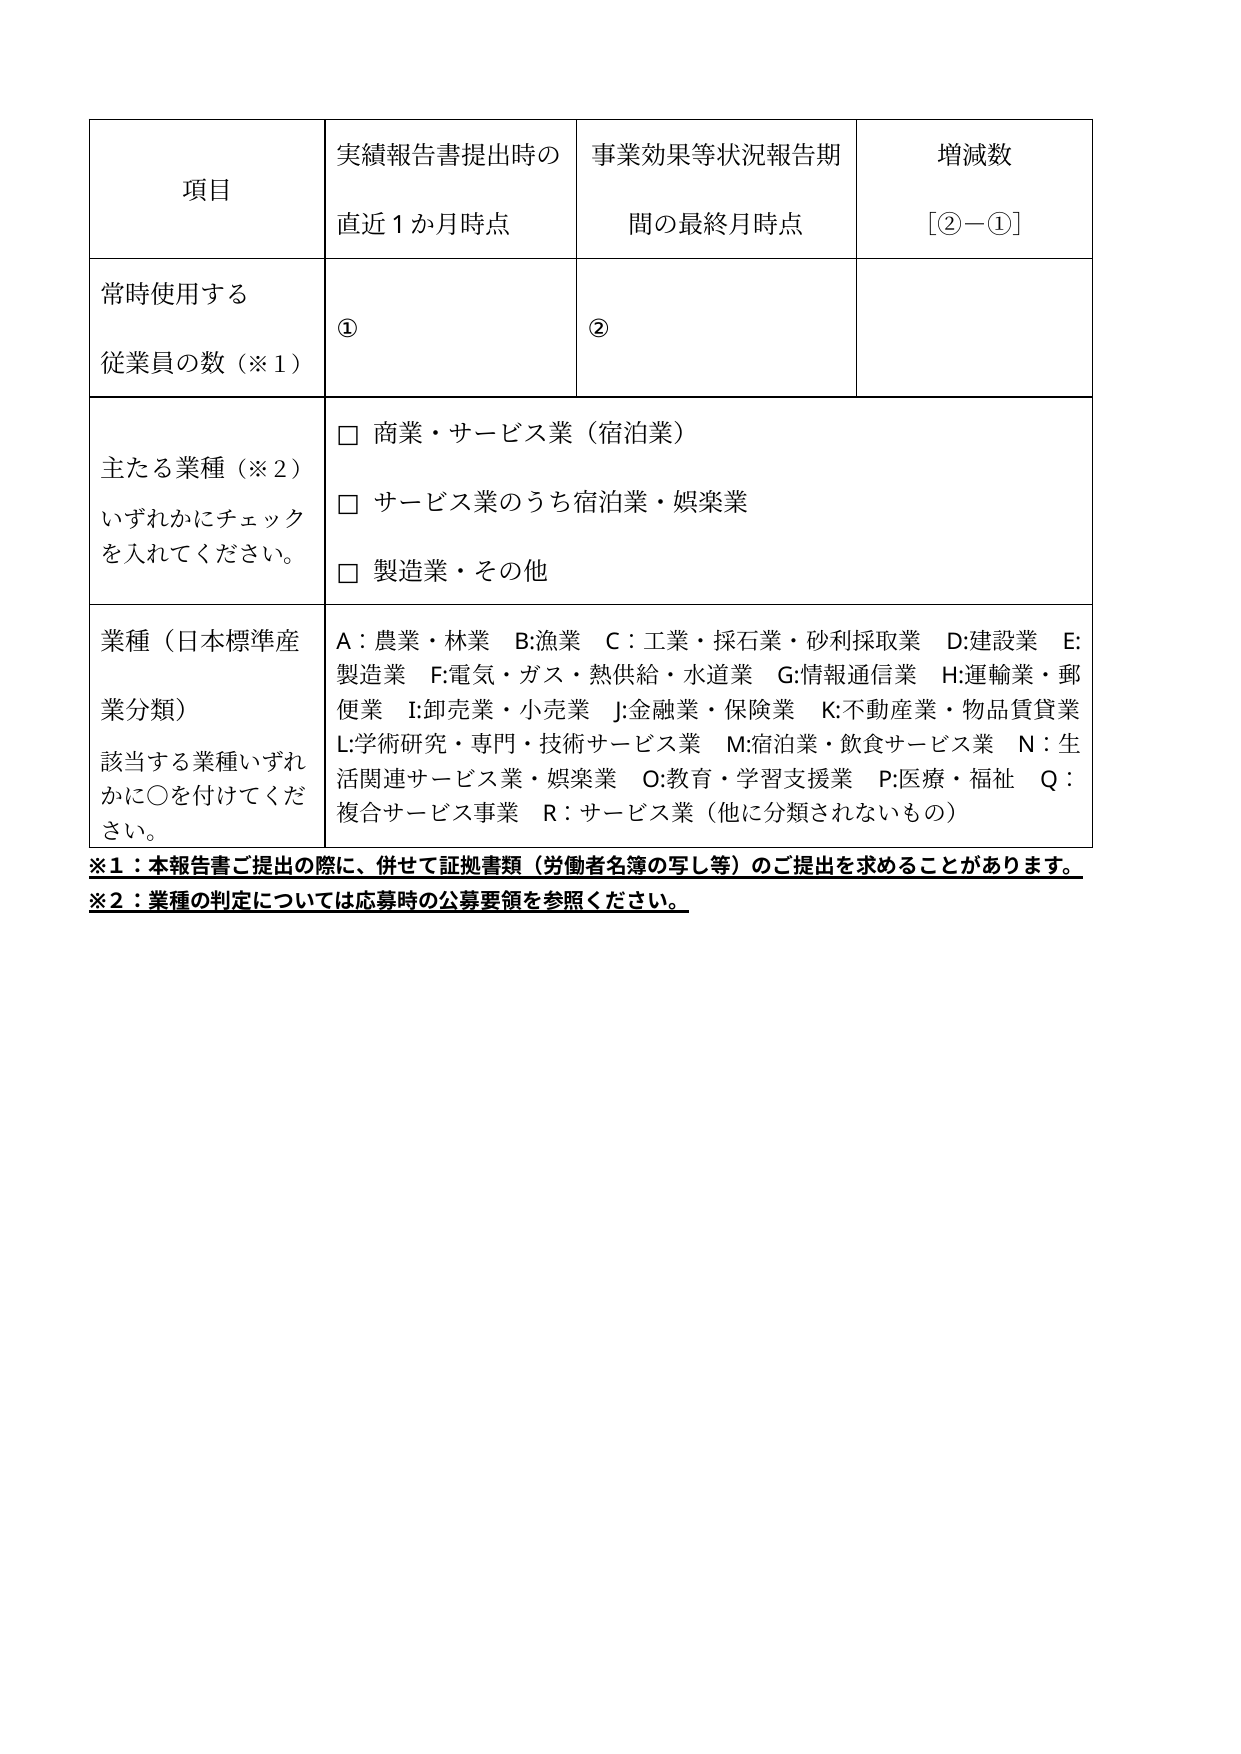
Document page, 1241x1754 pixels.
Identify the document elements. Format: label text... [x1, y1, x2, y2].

table_cell 商業・サービス業（宿泊業） サービス業のうち宿泊業・娯楽業 製造業・その他 [326, 398, 1092, 604]
table_header 項目 [90, 120, 324, 257]
table_header 事業効果等状況報告期間の最終月時点 [577, 120, 856, 257]
table_header 増減数 ［②－①］ [857, 120, 1092, 257]
table_cell 業種（日本標準産業分類） 該当する業種いずれかに○を付けてください。 [90, 605, 324, 847]
text ※２：業種の判定については応募時の公募要領を参照ください。 [89, 882, 1152, 917]
table_cell [857, 259, 1092, 396]
text ※１：本報告書ご提出の際に、併せて証拠書類（労働者名簿の写し等）のご提出を求めることがあります。 [89, 848, 1152, 882]
table_header 実績報告書提出時の直近1か月時点 [326, 120, 576, 257]
table_cell ① [326, 259, 576, 396]
table_cell ② [577, 259, 856, 396]
table_cell 常時使用する 従業員の数（※１） [90, 259, 324, 396]
table_cell 主たる業種（※２） いずれかにチェックを入れてください。 [90, 398, 324, 604]
table_cell A：農業・林業 B:漁業 C：工業・採石業・砂利採取業 D:建設業 E:製造業 F:電気・ガス・熱供給・水道業 G:情報通信業 H:運輸業・郵便業 I:卸売業・小売業 J:金融業・保険業 K:不動産業・物品賃貸業 L:学術研究・専門・技術サービス業 M:宿泊業・飲食サービス業 N：生活関連サービス業・娯楽業 O:教育・学習支援業 P:医療・福祉 Q：複合サービス事業 R：サービス業（他に分類されないもの） [326, 605, 1092, 847]
